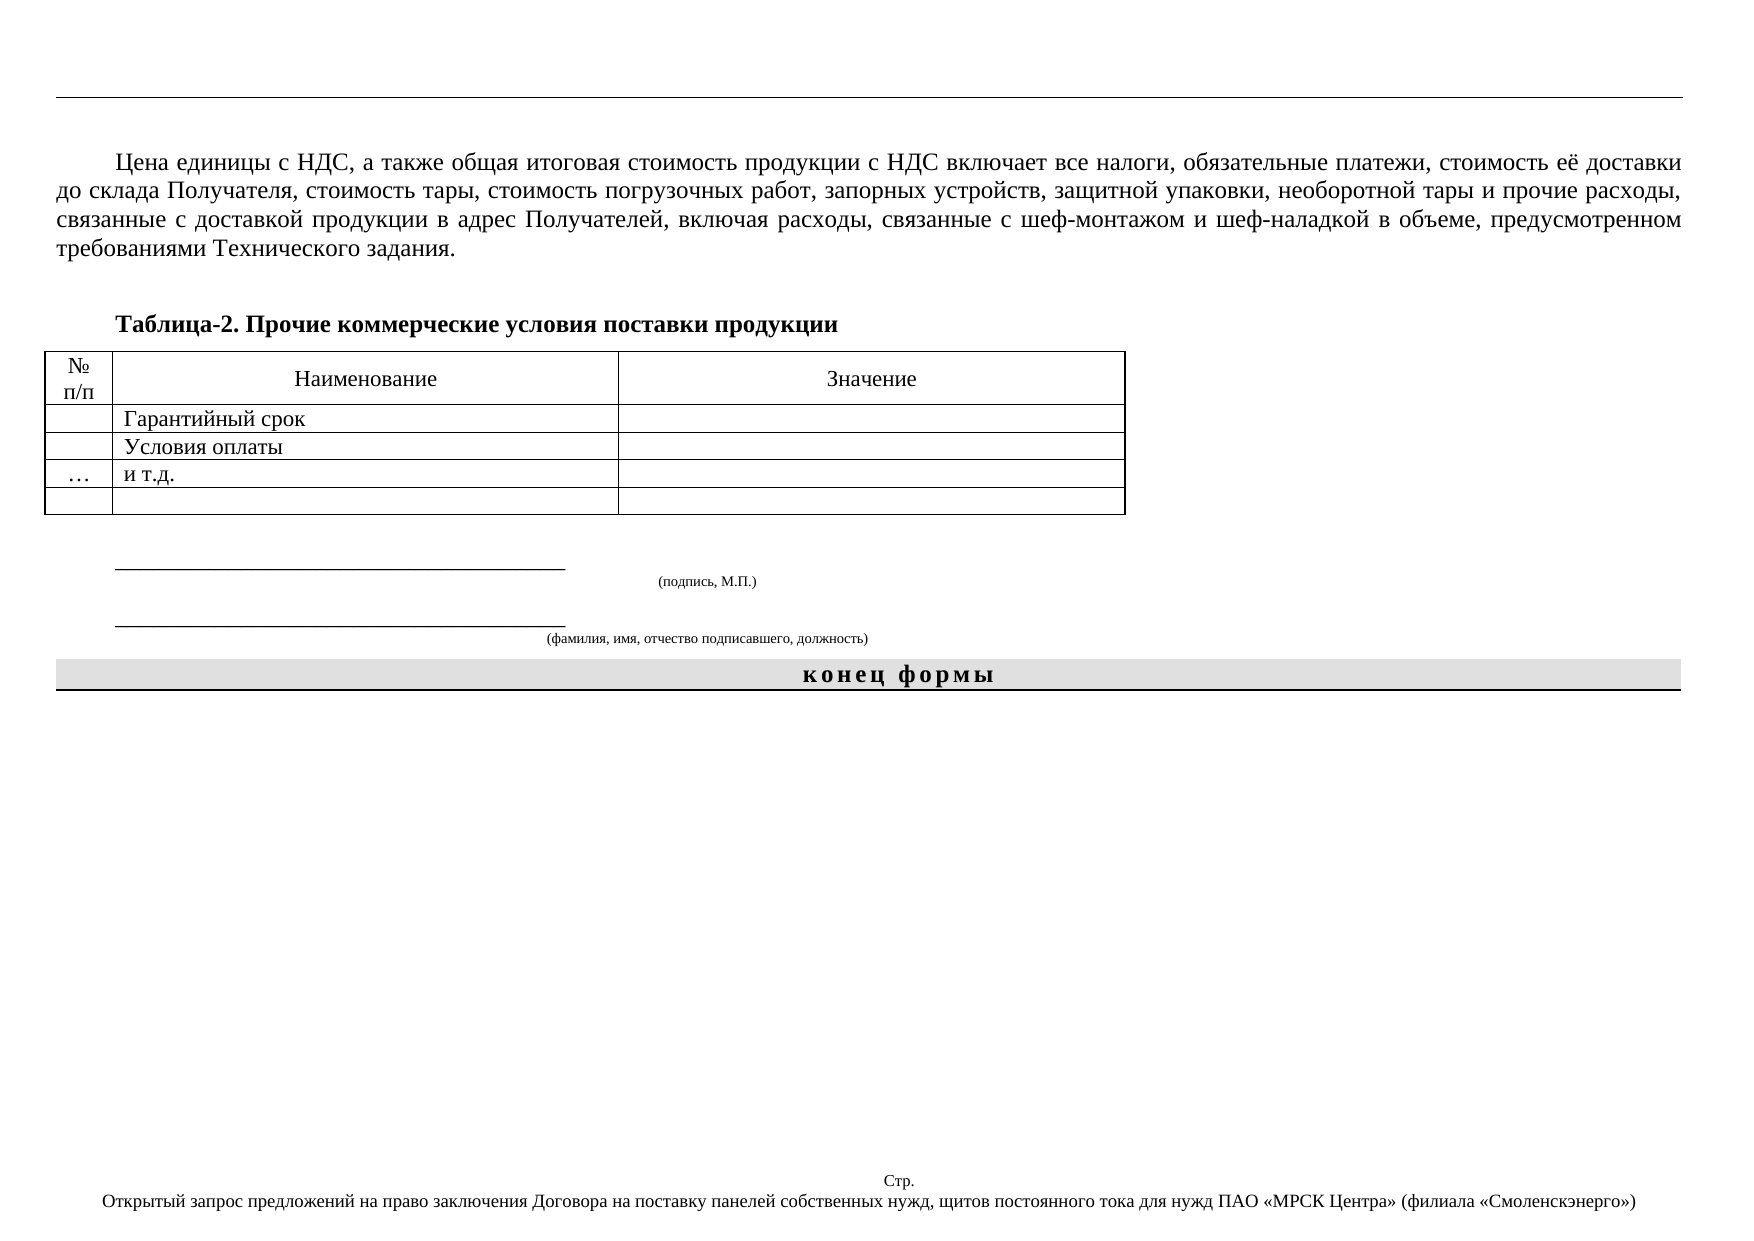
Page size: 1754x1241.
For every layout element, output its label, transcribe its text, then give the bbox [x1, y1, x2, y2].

text (фамилия, имя, отчество подписавшего, должность) [56, 630, 1299, 659]
table_cell … [46, 460, 112, 487]
table_cell [113, 488, 618, 514]
text Таблица-2. Прочие коммерческие условия поставки продукции [56, 309, 1683, 338]
table_cell Гарантийный срок [113, 405, 618, 432]
table_cell [619, 460, 1124, 487]
table_header № п/п [46, 352, 112, 404]
table_header Наименование [113, 352, 618, 404]
text Цена единицы с НДС, а также общая итоговая стоимость продукции с НДС включает все налоги, обязательные платежи, стоимость её доставки до склада Получателя, стоимость тары, стоимость погрузочных работ, запорных устройств, защитной упаковки, необоротной тары и прочие расходы, связанные с доставкой продукции в адрес Получателей, включая расходы, связанные с шеф-монтажом и шеф-наладкой в объеме, предусмотренном требованиями Технического задания. [56, 147, 1683, 262]
table_cell [619, 488, 1124, 514]
text ____________________________________ [56, 601, 1683, 630]
table_header Значение [619, 352, 1124, 404]
text (подпись, М.П.) [56, 572, 1299, 601]
text конец формы [56, 659, 1681, 689]
table_cell и т.д. [113, 460, 618, 487]
text ____________________________________ [56, 544, 1683, 572]
table_cell [619, 433, 1124, 459]
table_cell [46, 433, 112, 459]
table_cell [619, 405, 1124, 432]
table_cell [46, 405, 112, 432]
table_cell [46, 488, 112, 514]
table_cell Условия оплаты [113, 433, 618, 459]
